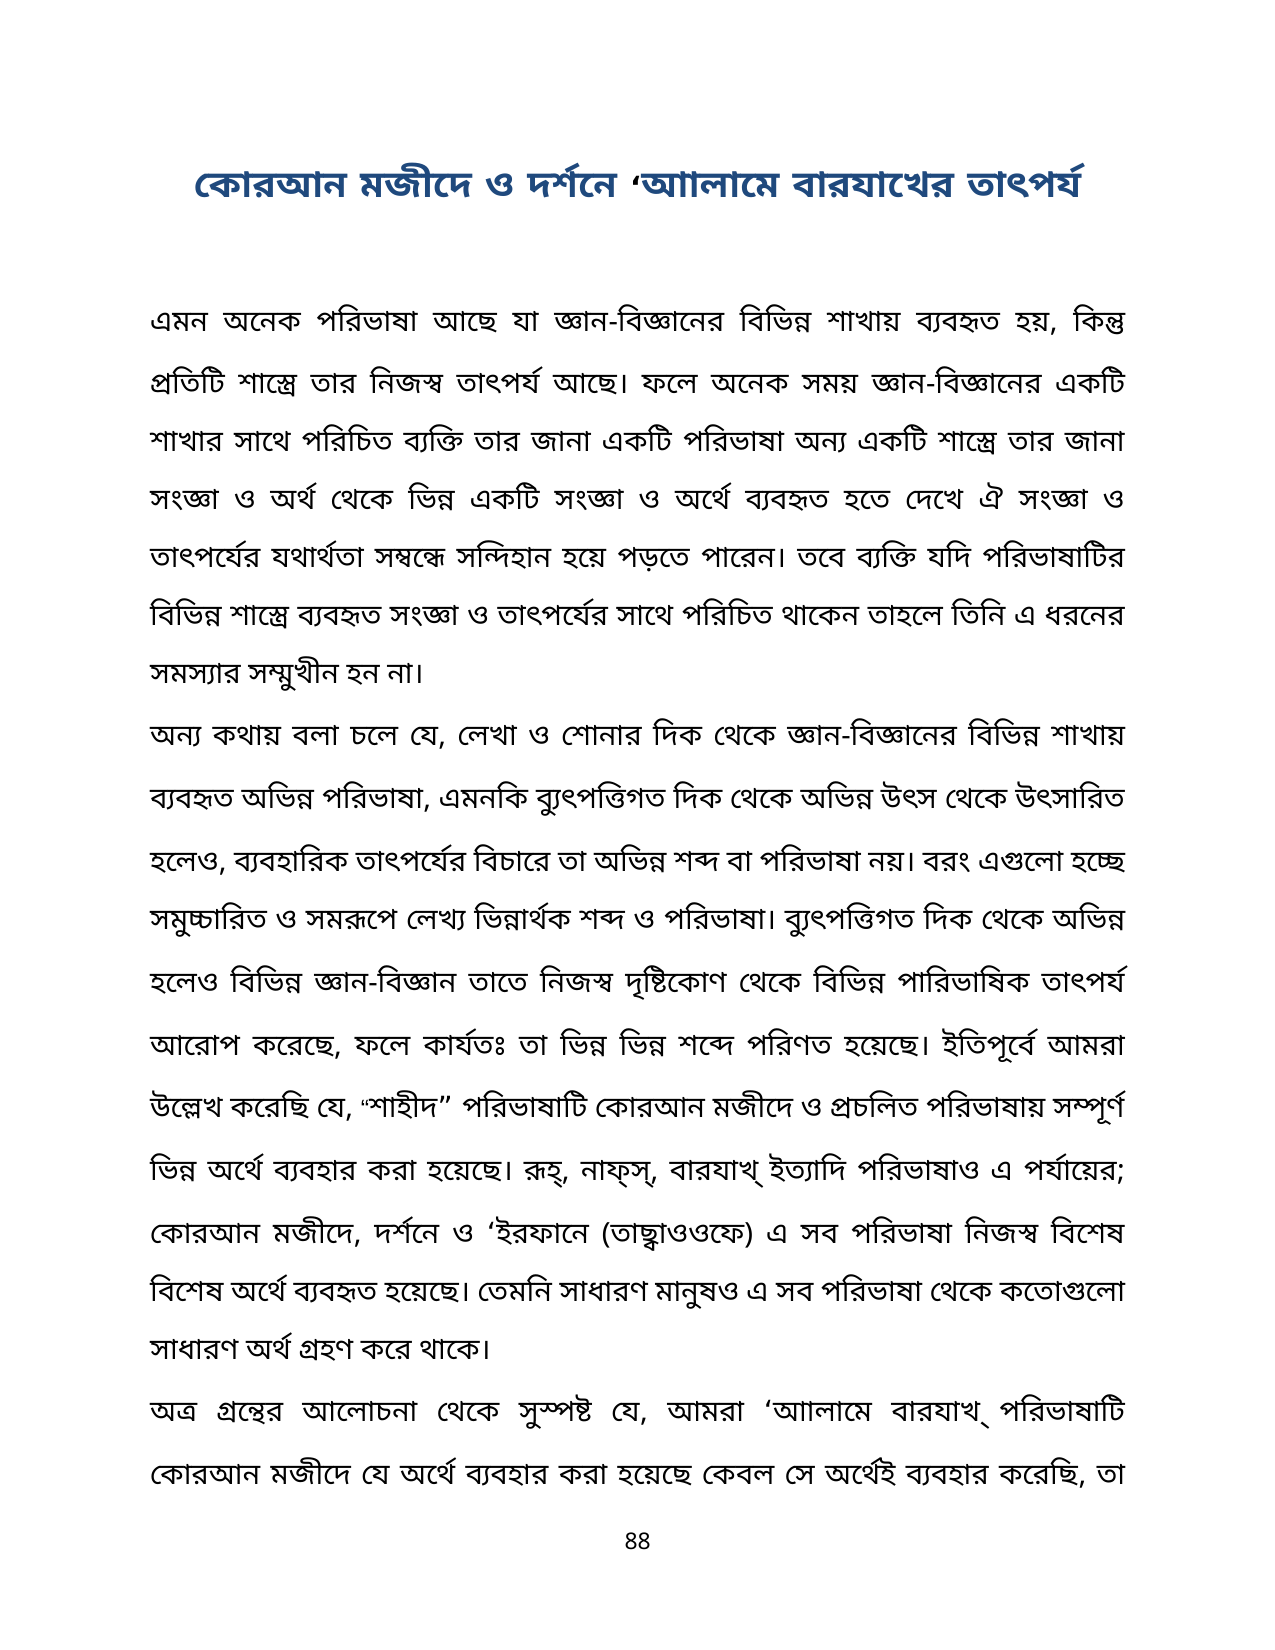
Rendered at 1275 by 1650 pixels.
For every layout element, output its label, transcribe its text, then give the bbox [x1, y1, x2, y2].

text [150, 1390, 1125, 1496]
subtitle কোরআন মজীদে ও দর্শনে ‘আালামে বারযাখের তাৎপর্য [150, 162, 1125, 206]
text এমন অনেক পরিভাষা আছে যা জ্ঞান-বিজ্ঞানের বিভিন্ন শাখায় ব্যবহৃত হয়, কিন্তু প্রতিটি শাস্ত্রে তার নিজস্ব তাৎপর্য আছে। ফলে অনেক সময় জ্ঞান-বিজ্ঞানের একটি শাখার সাথে পরিচিত ব্যক্তি তার জানা একটি পরিভাষা অন্য একটি শাস্ত্রে তার জানা সংজ্ঞা ও অর্থ থেকে ভিন্ন একটি সংজ্ঞা ও অর্থে ব্যবহৃত হতে দেখে ঐ সংজ্ঞা ও তাৎপর্যের যথার্থতা সম্বন্ধে সন্দিহান হয়ে পড়তে পারেন। তবে ব্যক্তি যদি পরিভাষাটির বিভিন্ন শাস্ত্রে ব্যবহৃত সংজ্ঞা ও তাৎপর্যের সাথে পরিচিত থাকেন তাহলে তিনি এ ধরনের সমস্যার সম্মুখীন হন না। [150, 300, 1125, 695]
text অন্য কথায় বলা চলে যে, লেখা ও শোনার দিক থেকে জ্ঞান-বিজ্ঞানের বিভিন্ন শাখায় ব্যবহৃত অভিন্ন পরিভাষা, এমনকি ব্যুৎপত্তিগত দিক থেকে অভিন্ন উৎস থেকে উৎসারিত হলেও, ব্যবহারিক তাৎপর্যের বিচারে তা অভিন্ন শব্দ বা পরিভাষা নয়। বরং এগুলো হচ্ছে সমুচ্চারিত ও সমরূপে লেখ্য ভিন্নার্থক শব্দ ও পরিভাষা। ব্যুৎপত্তিগত দিক থেকে অভিন্ন হলেও বিভিন্ন জ্ঞান-বিজ্ঞান তাতে নিজস্ব দৃষ্টিকোণ থেকে বিভিন্ন পারিভাষিক তাৎপর্য আরোপ করেছে, ফলে কার্যতঃ তা ভিন্ন ভিন্ন শব্দে পরিণত হয়েছে। ইতিপূর্বে আমরা উল্লেখ করেছি যে, “শাহীদ” পরিভাষাটি কোরআন মজীদে ও প্রচলিত পরিভাষায় সম্পূর্ণ ভিন্ন অর্থে ব্যবহার করা হয়েছে। রূহ্, নাফ্স্, বারযাখ্ ইত্যাদি পরিভাষাও এ পর্যায়ের; কোরআন মজীদে, দর্শনে ও ‘ইরফানে (তাছ্বাওওফে) এ সব পরিভাষা নিজস্ব বিশেষ বিশেষ অর্থে ব্যবহৃত হয়েছে। তেমনি সাধারণ মানুষও এ সব পরিভাষা থেকে কতোগুলো সাধারণ অর্থ গ্রহণ করে থাকে। [150, 714, 1125, 1371]
